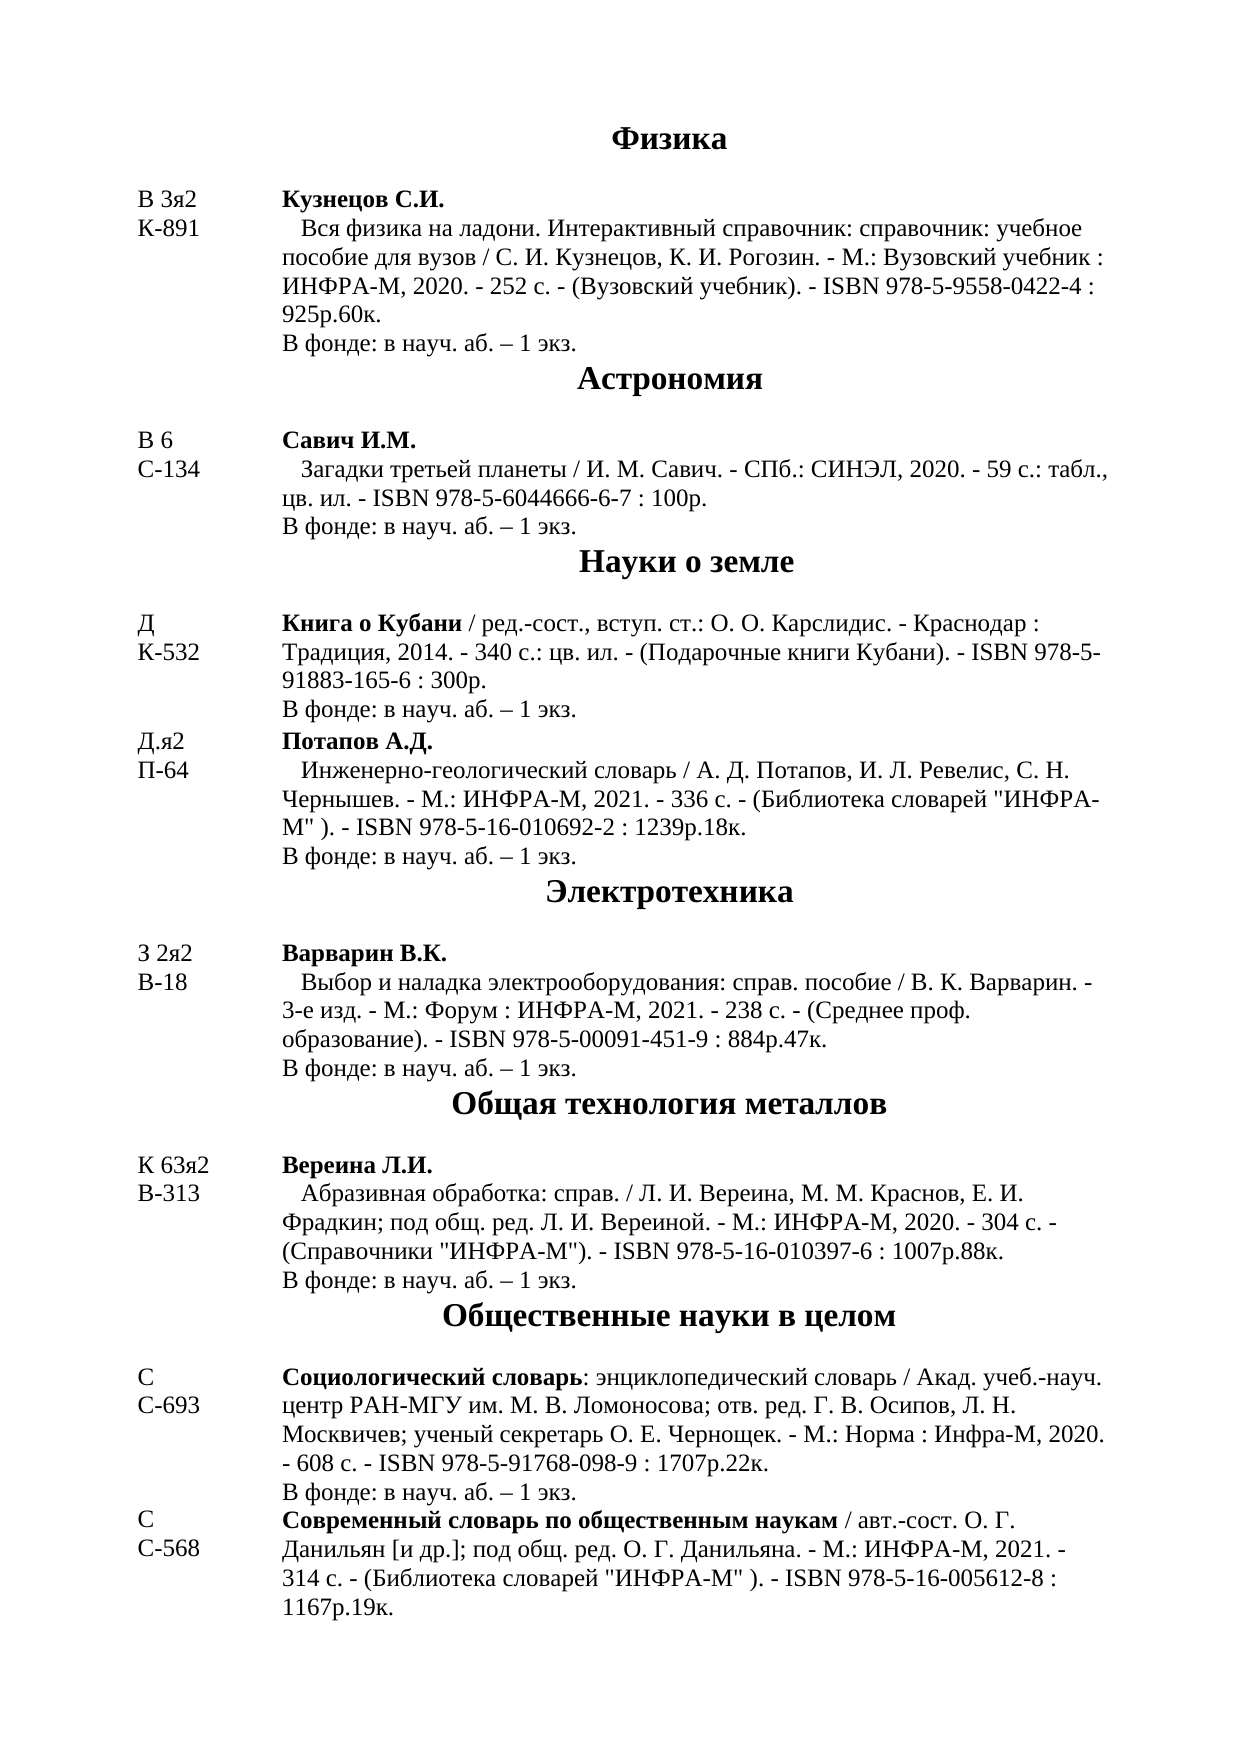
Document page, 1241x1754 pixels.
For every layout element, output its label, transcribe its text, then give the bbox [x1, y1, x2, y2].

table_header Варварин В.К. Выбор и наладка электрооборудования: справ. пособие / В. К. Варварин. - 3-е изд. - М.: Форум : ИНФРА-М, 2021. - 238 с. - (Среднее проф. образование). - ISBN 978-5-00091-451-9 : 884р.47к. В фонде: в науч. аб. – 1 экз. [280, 936, 1110, 1083]
table_header Вереина Л.И. Абразивная обработка: справ. / Л. И. Вереина, М. М. Краснов, Е. И. Фрадкин; под общ. ред. Л. И. Вереиной. - М.: ИНФРА-М, 2020. - 304 с. - (Справочники "ИНФРА-М"). - ISBN 978-5-16-010397-6 : 1007р.88к. В фонде: в науч. аб. – 1 экз. [280, 1148, 1110, 1295]
table_header Д К-532 [136, 607, 280, 725]
table_cell Потапов А.Д. Инженерно-геологический словарь / А. Д. Потапов, И. Л. Ревелис, С. Н. Чернышев. - М.: ИНФРА-М, 2021. - 336 с. - (Библиотека словарей "ИНФРА-М" ). - ISBN 978-5-16-010692-2 : 1239р.18к. В фонде: в науч. аб. – 1 экз. [280, 725, 1110, 872]
table_header С С-693 С С-568 [136, 1360, 280, 1622]
text Электротехника [177, 872, 1087, 910]
table_header Книга о Кубани / ред.-сост., вступ. ст.: О. О. Карслидис. - Краснодар : Традиция, 2014. - 340 с.: цв. ил. - (Подарочные книги Кубани). - ISBN 978-5-91883-165-6 : 300р. В фонде: в науч. аб. – 1 экз. [280, 607, 1110, 725]
table_header Кузнецов С.И. Вся физика на ладони. Интерактивный справочник: справочник: учебное пособие для вузов / С. И. Кузнецов, К. И. Рогозин. - М.: Вузовский учебник : ИНФРА-М, 2020. - 252 с. - (Вузовский учебник). - ISBN 978-5-9558-0422-4 : 925р.60к. В фонде: в науч. аб. – 1 экз. [280, 183, 1110, 359]
text Физика [177, 118, 1087, 156]
text Общественные науки в целом [177, 1295, 1087, 1333]
text Общая технология металлов [177, 1083, 1087, 1122]
table_header З 2я2 В-18 [136, 936, 280, 1083]
table_header Савич И.М. Загадки третьей планеты / И. М. Савич. - СПб.: СИНЭЛ, 2020. - 59 с.: табл., цв. ил. - ISBN 978-5-6044666-6-7 : 100р. В фонде: в науч. аб. – 1 экз. [280, 424, 1110, 542]
table_header В 3я2 К-891 [136, 183, 280, 359]
table_header В 6 С-134 [136, 424, 280, 542]
text Астрономия [177, 359, 1087, 397]
table_cell Д.я2 П-64 [136, 725, 280, 872]
text Науки о земле [177, 542, 1087, 580]
table_header К 63я2 В-313 [136, 1148, 280, 1295]
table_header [280, 1360, 1110, 1622]
